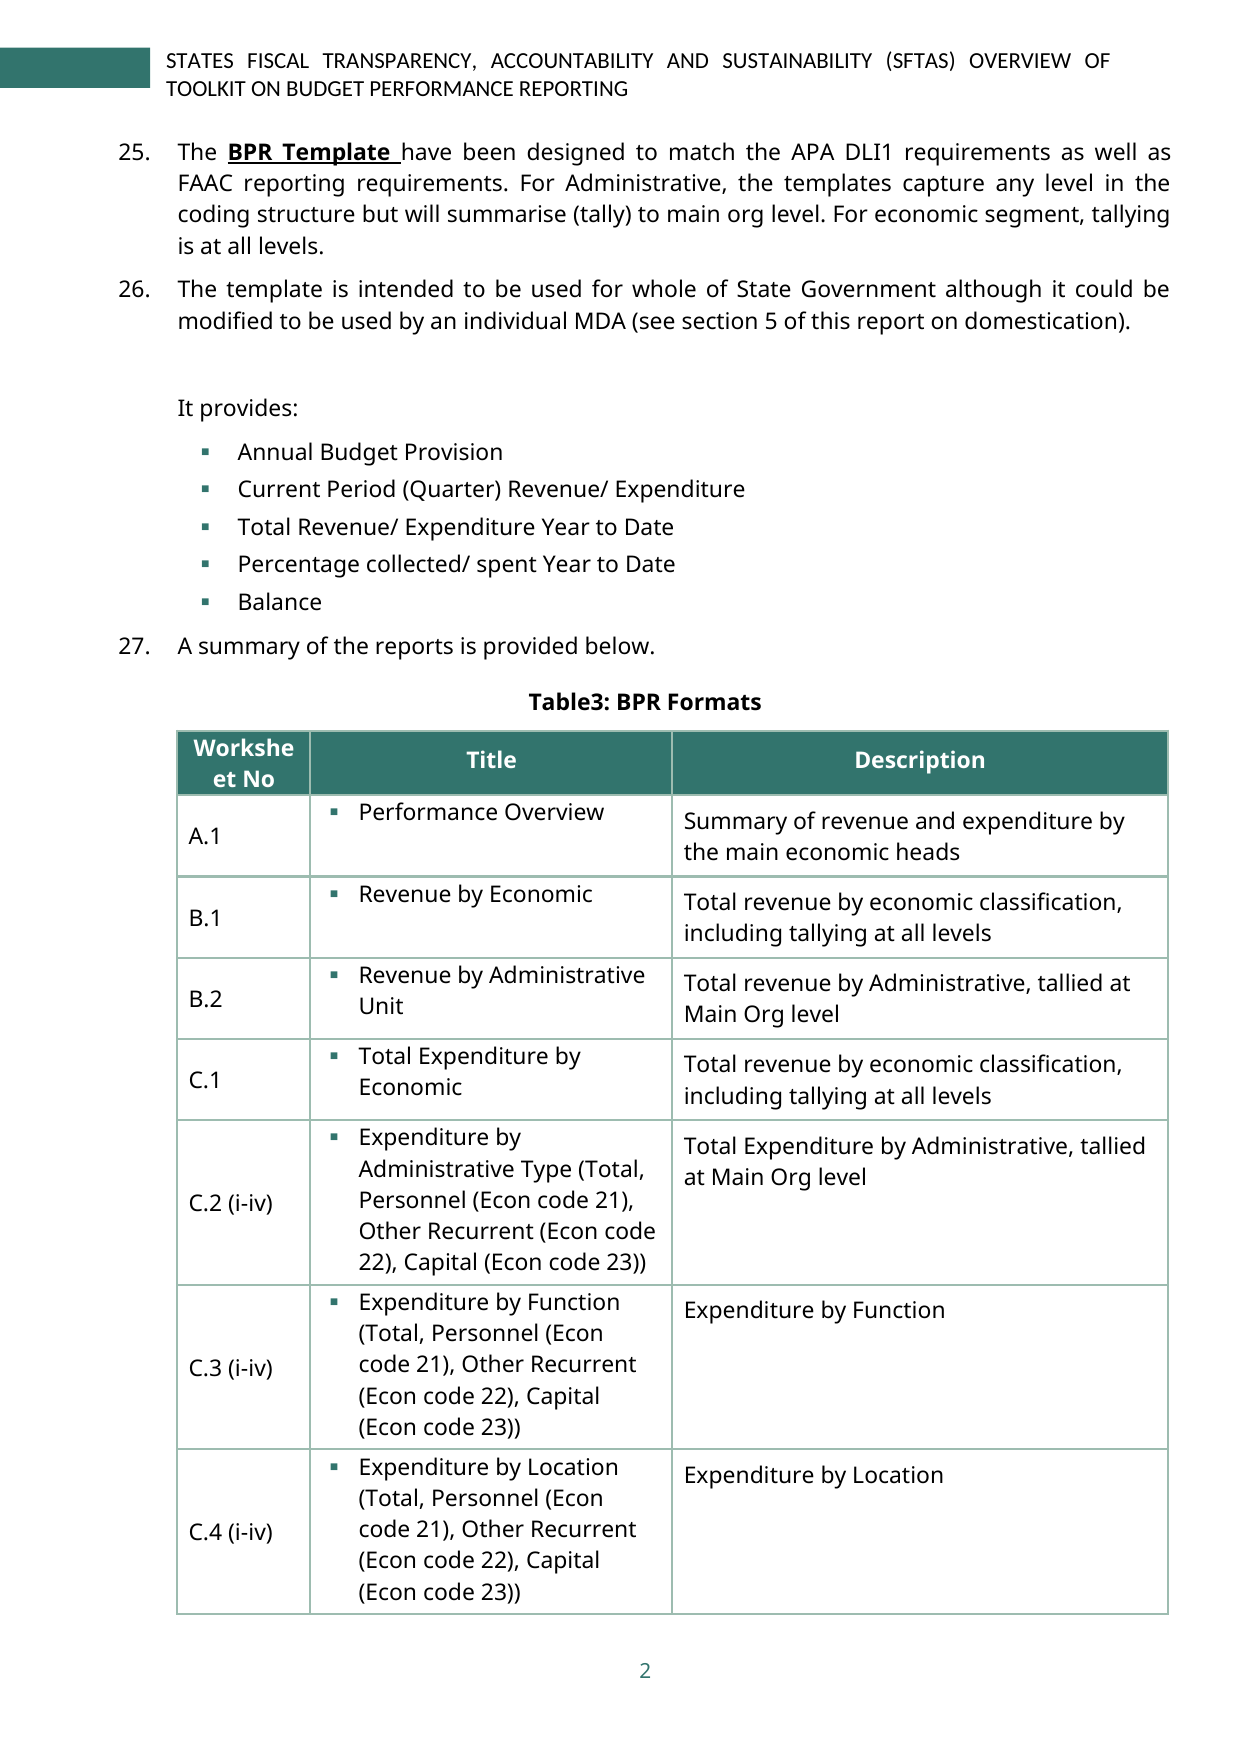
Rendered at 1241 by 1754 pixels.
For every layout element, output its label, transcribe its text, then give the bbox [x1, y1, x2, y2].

list A summary of the reports is provided below. [118, 629, 1172, 661]
table_cell B.2 [178, 959, 309, 1038]
table_cell Total Expenditure by Administrative, tallied at Main Org level [673, 1121, 1167, 1284]
table_cell Expenditure by Location (Total, Personnel (Econ code 21), Other Recurrent (Econ code 22), Capital (Econ code 23)) [311, 1450, 671, 1613]
table_cell Summary of revenue and expenditure by the main economic heads [673, 796, 1167, 875]
table_cell Total Expenditure by Economic [311, 1040, 671, 1119]
table_cell Total revenue by Administrative, tallied at Main Org level [673, 959, 1167, 1038]
list Balance [200, 586, 1172, 617]
list The template is intended to be used for whole of State Government although it could be modified to be used by an individual MDA (see section 5 of this report on domestication). [118, 273, 1172, 336]
table_cell Revenue by Economic [311, 878, 671, 957]
table_cell Expenditure by Location [673, 1450, 1167, 1613]
table_cell A.1 [178, 796, 309, 875]
list Total Revenue/ Expenditure Year to Date [200, 511, 1172, 542]
table_cell C.4 (i-iv) [178, 1450, 309, 1613]
table_cell B.1 [178, 878, 309, 957]
table_header Title [311, 732, 671, 794]
table_cell C.2 (i-iv) [178, 1121, 309, 1284]
table_cell Expenditure by Administrative Type (Total, Personnel (Econ code 21), Other Recurrent (Econ code 22), Capital (Econ code 23)) [311, 1121, 671, 1284]
table_cell Revenue by Administrative Unit [311, 959, 671, 1038]
table_header Description [673, 732, 1167, 794]
list The BPR Template have been designed to match the APA DLI1 requirements as well as FAAC reporting requirements. For Administrative, the templates capture any level in the coding structure but will summarise (tally) to main org level. For economic segment, tallying is at all levels. [118, 136, 1172, 261]
list Annual Budget Provision [200, 436, 1172, 467]
list Percentage collected/ spent Year to Date [200, 548, 1172, 579]
table_cell Performance Overview [311, 796, 671, 875]
list Current Period (Quarter) Revenue/ Expenditure [200, 473, 1172, 504]
table_cell Total revenue by economic classification, including tallying at all levels [673, 1040, 1167, 1119]
text Table3: BPR Formats [118, 686, 1172, 717]
table_cell Total revenue by economic classification, including tallying at all levels [673, 878, 1167, 957]
table_cell Expenditure by Function (Total, Personnel (Econ code 21), Other Recurrent (Econ code 22), Capital (Econ code 23)) [311, 1286, 671, 1448]
table_header Worksheet No [178, 732, 309, 794]
table_cell Expenditure by Function [673, 1286, 1167, 1448]
table_cell C.3 (i-iv) [178, 1286, 309, 1448]
table_cell C.1 [178, 1040, 309, 1119]
list It provides: [177, 392, 1172, 423]
